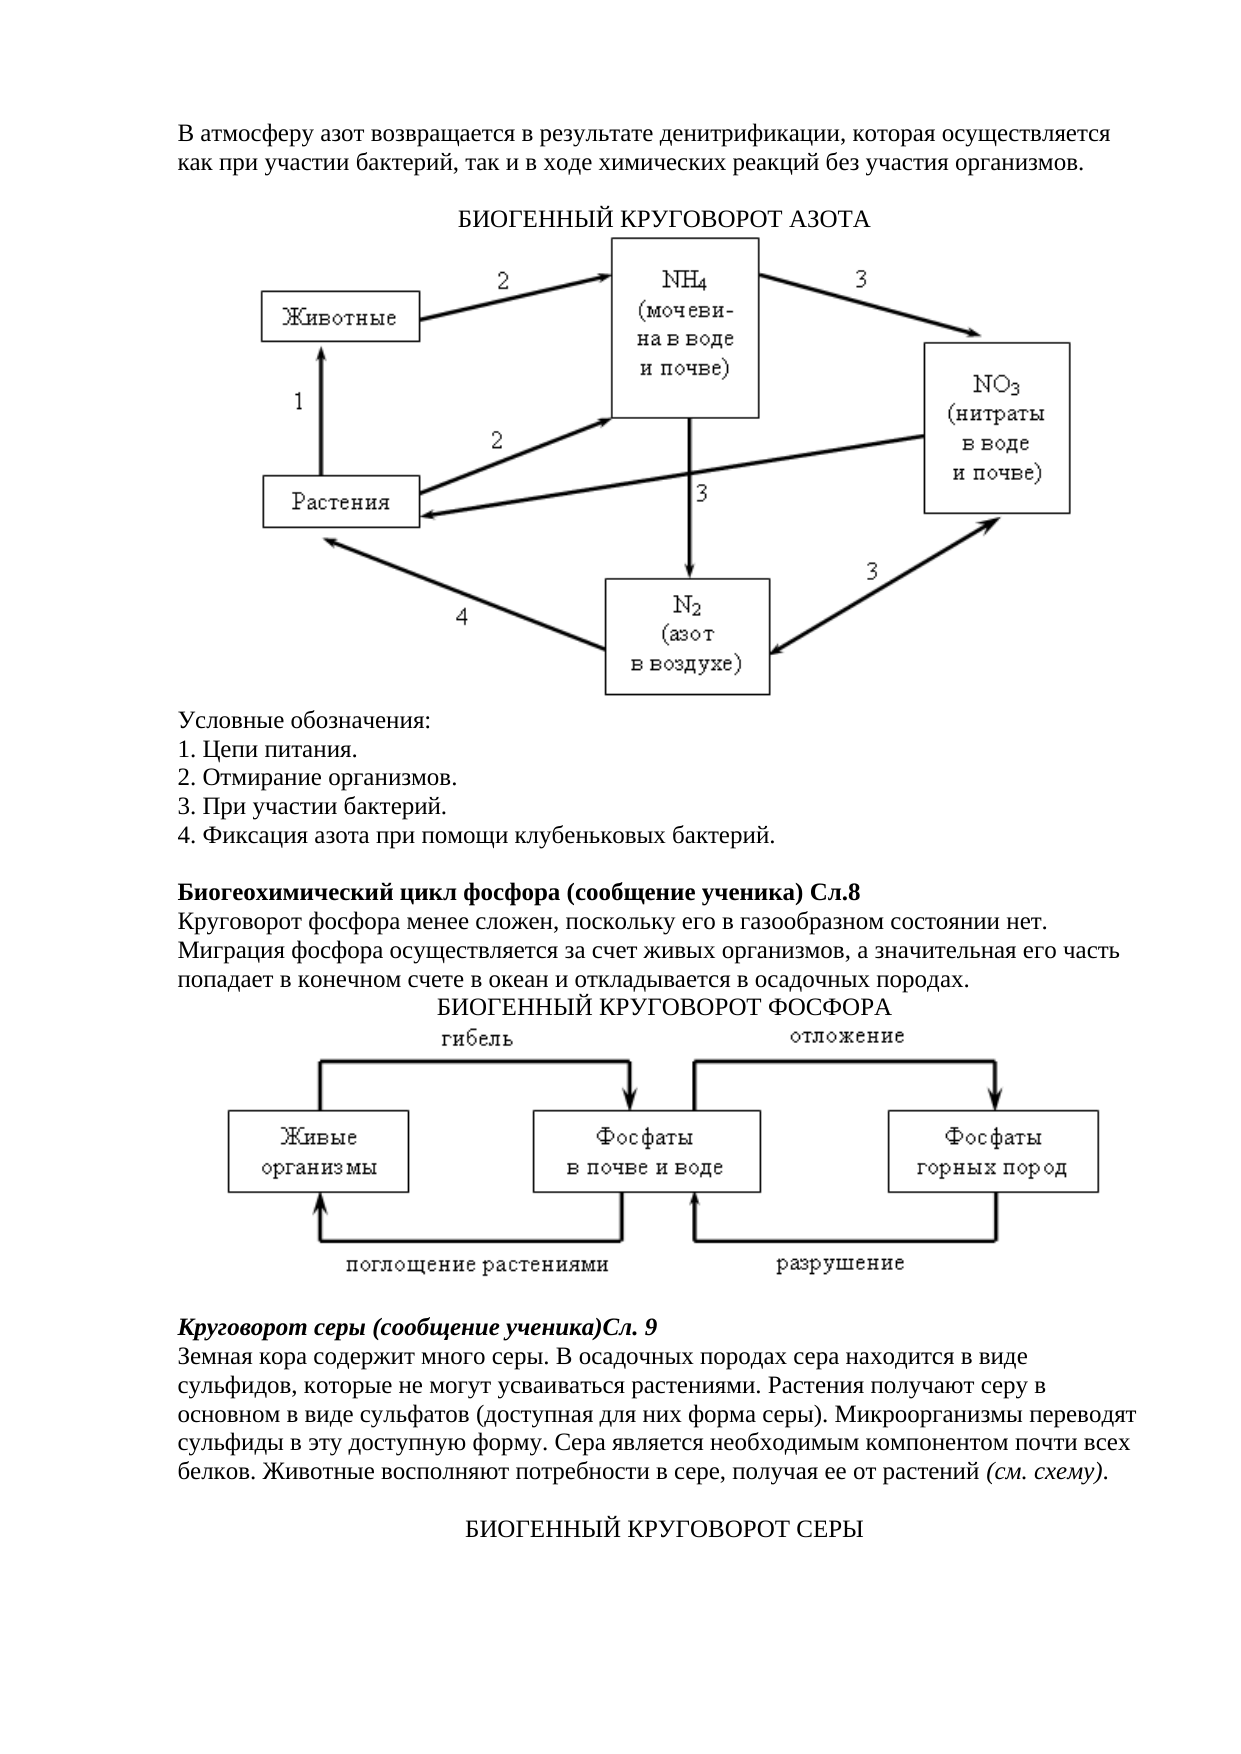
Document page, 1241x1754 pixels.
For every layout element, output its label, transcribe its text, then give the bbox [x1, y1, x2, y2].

text 2. Отмирание организмов. [177, 762, 1152, 791]
text БИОГЕННЫЙ КРУГОВОРОТ СЕРЫ [177, 1514, 1152, 1542]
text 1. Цепи питания. [177, 734, 1152, 762]
text 3. При участии бактерий. [177, 791, 1152, 820]
text Биогеохимический цикл фосфора (сообщение ученика) Сл.8 [177, 877, 1152, 906]
picture [255, 233, 1074, 705]
picture [225, 1021, 1104, 1284]
text БИОГЕННЫЙ КРУГОВОРОТ ФОСФОРА [177, 992, 1152, 1021]
text Условные обозначения: [177, 705, 1152, 734]
text БИОГЕННЫЙ КРУГОВОРОТ АЗОТА [177, 204, 1152, 233]
text 4. Фиксация азота при помощи клубеньковых бактерий. [177, 820, 1152, 849]
text Земная кора содержит много серы. В осадочных породах сера находится в виде сульфидов, которые не могут усваиваться растениями. Растения получают серу в основном в виде сульфатов (доступная для них форма серы). Микроорганизмы переводят сульфиды в эту доступную форму. Сера является необходимым компонентом почти всех белков. Животные восполняют потребности в сере, получая ее от растений (см. схему). [177, 1341, 1152, 1485]
text Круговорот фосфора менее сложен, поскольку его в газообразном состоянии нет. Миграция фосфора осуществляется за счет живых организмов, а значительная его часть попадает в конечном счете в океан и откладывается в осадочных породах. [177, 906, 1152, 992]
text Круговорот серы (сообщение ученика)Сл. 9 [177, 1312, 1152, 1341]
text В атмосферу азот возвращается в результате денитрификации, которая осуществляется как при участии бактерий, так и в ходе химических реакций без участия организмов. [177, 118, 1152, 176]
